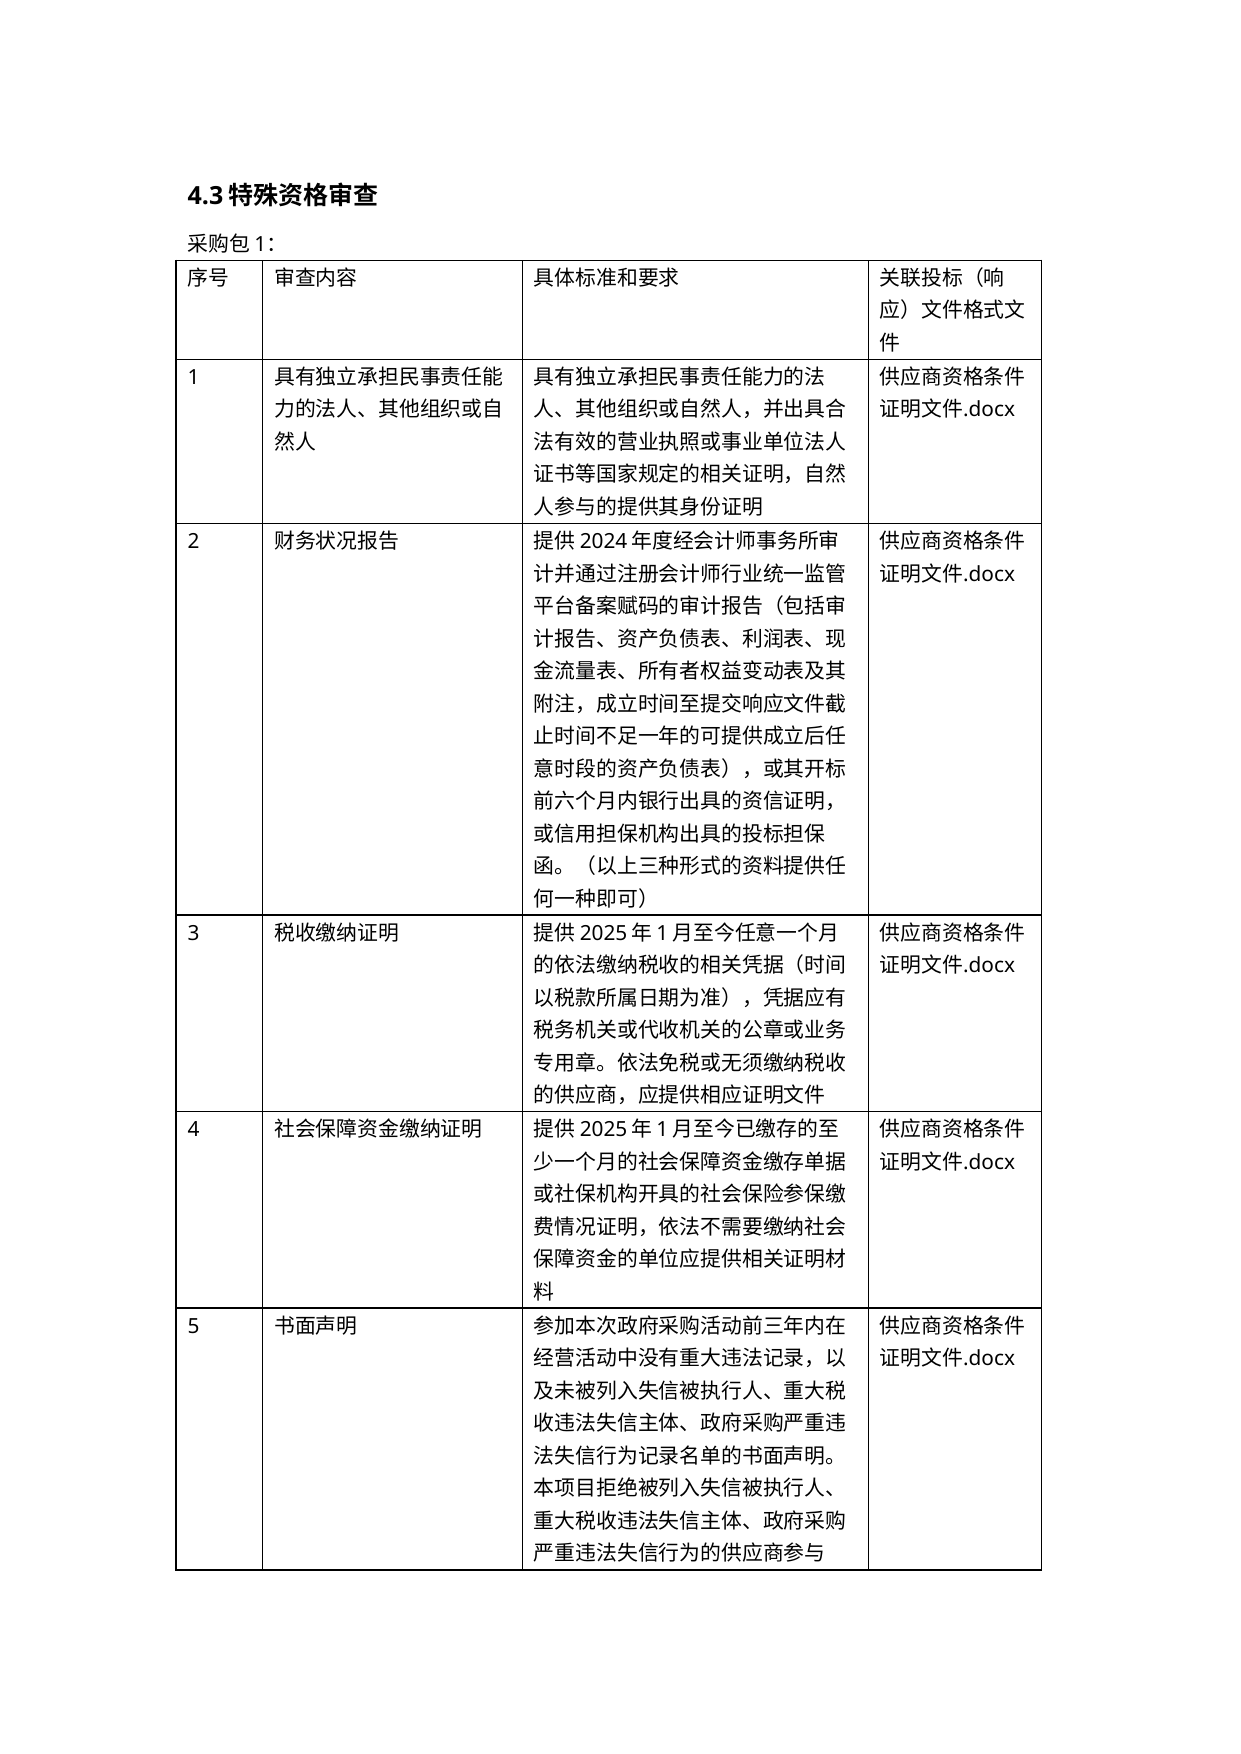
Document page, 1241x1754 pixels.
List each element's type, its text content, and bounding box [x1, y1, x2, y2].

table_cell 3 [177, 916, 262, 1111]
table_cell 提供2024年度经会计师事务所审计并通过注册会计师行业统一监管平台备案赋码的审计报告（包括审计报告、资产负债表、利润表、现金流量表、所有者权益变动表及其附注，成立时间至提交响应文件截止时间不足一年的可提供成立后任意时段的资产负债表），或其开标前六个月内银行出具的资信证明，或信用担保机构出具的投标担保函。（以上三种形式的资料提供任何一种即可） [523, 524, 868, 914]
table_cell 书面声明 [263, 1309, 522, 1569]
table_cell 参加本次政府采购活动前三年内在经营活动中没有重大违法记录，以及未被列入失信被执行人、重大税收违法失信主体、政府采购严重违法失信行为记录名单的书面声明。本项目拒绝被列入失信被执行人、重大税收违法失信主体、政府采购严重违法失信行为的供应商参与 [523, 1309, 868, 1569]
table_header 具体标准和要求 [523, 261, 868, 358]
text 4.3特殊资格审查 [187, 162, 1053, 227]
table_header 关联投标（响应）文件格式文件 [869, 261, 1041, 358]
table_cell 供应商资格条件证明文件.docx [869, 1309, 1041, 1569]
table_header 审查内容 [263, 261, 522, 358]
table_cell 供应商资格条件证明文件.docx [869, 1112, 1041, 1307]
table_header 序号 [177, 261, 262, 358]
text 采购包1： [187, 227, 1053, 259]
table_cell 提供2025年1月至今已缴存的至少一个月的社会保障资金缴存单据或社保机构开具的社会保险参保缴费情况证明，依法不需要缴纳社会保障资金的单位应提供相关证明材料 [523, 1112, 868, 1307]
table_cell 社会保障资金缴纳证明 [263, 1112, 522, 1307]
table_cell 具有独立承担民事责任能力的法人、其他组织或自然人 [263, 360, 522, 523]
table_cell 供应商资格条件证明文件.docx [869, 916, 1041, 1111]
table_cell 供应商资格条件证明文件.docx [869, 524, 1041, 914]
table_cell 具有独立承担民事责任能力的法人、其他组织或自然人，并出具合法有效的营业执照或事业单位法人证书等国家规定的相关证明，自然人参与的提供其身份证明 [523, 360, 868, 523]
table_cell 4 [177, 1112, 262, 1307]
table_cell 5 [177, 1309, 262, 1569]
table_cell 供应商资格条件证明文件.docx [869, 360, 1041, 523]
table_cell 提供2025年1月至今任意一个月的依法缴纳税收的相关凭据（时间以税款所属日期为准），凭据应有税务机关或代收机关的公章或业务专用章。依法免税或无须缴纳税收的供应商，应提供相应证明文件 [523, 916, 868, 1111]
table_cell 财务状况报告 [263, 524, 522, 914]
table_cell 1 [177, 360, 262, 523]
table_cell 税收缴纳证明 [263, 916, 522, 1111]
table_cell 2 [177, 524, 262, 914]
